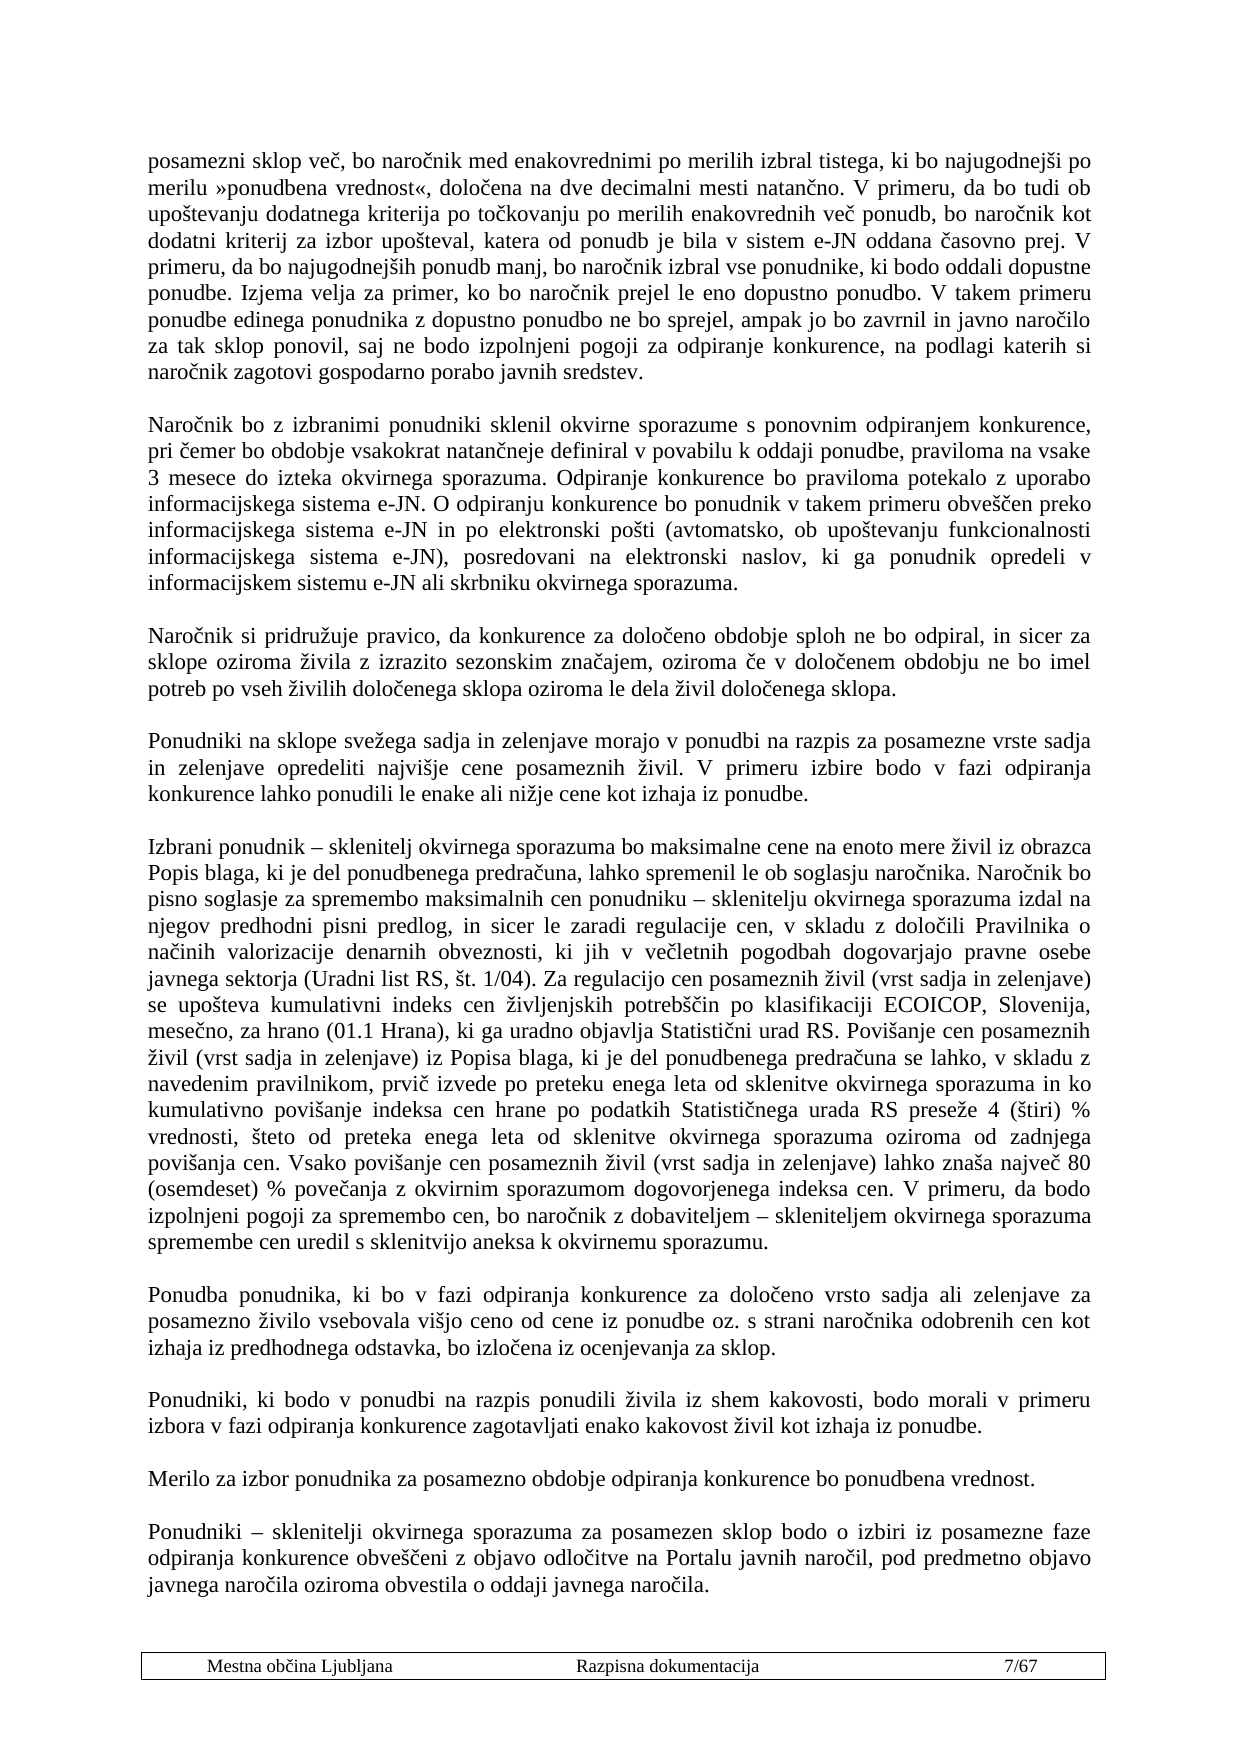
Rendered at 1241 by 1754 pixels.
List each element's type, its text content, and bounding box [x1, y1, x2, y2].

text Ponudniki, ki bodo v ponudbi na razpis ponudili živila iz shem kakovosti, bodo morali v primeru izbora v fazi odpiranja konkurence zagotavljati enako kakovost živil kot izhaja iz ponudbe. [148, 1386, 1093, 1439]
text Izbrani ponudnik – sklenitelj okvirnega sporazuma bo maksimalne cene na enoto mere živil iz obrazca Popis blaga, ki je del ponudbenega predračuna, lahko spremenil le ob soglasju naročnika. Naročnik bo pisno soglasje za spremembo maksimalnih cen ponudniku – sklenitelju okvirnega sporazuma izdal na njegov predhodni pisni predlog, in sicer le zaradi regulacije cen, v skladu z določili Pravilnika o načinih valorizacije denarnih obveznosti, ki jih v večletnih pogodbah dogovarjajo pravne osebe javnega sektorja (Uradni list RS, št. 1/04). Za regulacijo cen posameznih živil (vrst sadja in zelenjave) se upošteva kumulativni indeks cen življenjskih potrebščin po klasifikaciji ECOICOP, Slovenija, mesečno, za hrano (01.1 Hrana), ki ga uradno objavlja Statistični urad RS. Povišanje cen posameznih živil (vrst sadja in zelenjave) iz Popisa blaga, ki je del ponudbenega predračuna se lahko, v skladu z navedenim pravilnikom, prvič izvede po preteku enega leta od sklenitve okvirnega sporazuma in ko kumulativno povišanje indeksa cen hrane po podatkih Statističnega urada RS preseže 4 (štiri) % vrednosti, šteto od preteka enega leta od sklenitve okvirnega sporazuma oziroma od zadnjega povišanja cen. Vsako povišanje cen posameznih živil (vrst sadja in zelenjave) lahko znaša največ 80 (osemdeset) % povečanja z okvirnim sporazumom dogovorjenega indeksa cen. V primeru, da bodo izpolnjeni pogoji za spremembo cen, bo naročnik z dobaviteljem – skleniteljem okvirnega sporazuma spremembe cen uredil s sklenitvijo aneksa k okvirnemu sporazumu. [148, 833, 1093, 1254]
text Ponudba ponudnika, ki bo v fazi odpiranja konkurence za določeno vrsto sadja ali zelenjave za posamezno živilo vsebovala višjo ceno od cene iz ponudbe oz. s strani naročnika odobrenih cen kot izhaja iz predhodnega odstavka, bo izločena iz ocenjevanja za sklop. [148, 1281, 1093, 1360]
text Merilo za izbor ponudnika za posamezno obdobje odpiranja konkurence bo ponudbena vrednost. [148, 1465, 1093, 1492]
text Naročnik si pridružuje pravico, da konkurence za določeno obdobje sploh ne bo odpiral, in sicer za sklope oziroma živila z izrazito sezonskim značajem, oziroma če v določenem obdobju ne bo imel potreb po vseh živilih določenega sklopa oziroma le dela živil določenega sklopa. [148, 622, 1093, 701]
text Naročnik bo z izbranimi ponudniki sklenil okvirne sporazume s ponovnim odpiranjem konkurence, pri čemer bo obdobje vsakokrat natančneje definiral v povabilu k oddaji ponudbe, praviloma na vsake 3 mesece do izteka okvirnega sporazuma. Odpiranje konkurence bo praviloma potekalo z uporabo informacijskega sistema e-JN. O odpiranju konkurence bo ponudnik v takem primeru obveščen preko informacijskega sistema e-JN in po elektronski pošti (avtomatsko, ob upoštevanju funkcionalnosti informacijskega sistema e-JN), posredovani na elektronski naslov, ki ga ponudnik opredeli v informacijskem sistemu e-JN ali skrbniku okvirnega sporazuma. [148, 411, 1093, 596]
text Ponudniki – sklenitelji okvirnega sporazuma za posamezen sklop bodo o izbiri iz posamezne faze odpiranja konkurence obveščeni z objavo odločitve na Portalu javnih naročil, pod predmetno objavo javnega naročila oziroma obvestila o oddaji javnega naročila. [148, 1518, 1093, 1597]
text Ponudniki na sklope svežega sadja in zelenjave morajo v ponudbi na razpis za posamezne vrste sadja in zelenjave opredeliti najvišje cene posameznih živil. V primeru izbire bodo v fazi odpiranja konkurence lahko ponudili le enake ali nižje cene kot izhaja iz ponudbe. [148, 727, 1093, 806]
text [148, 148, 1093, 385]
